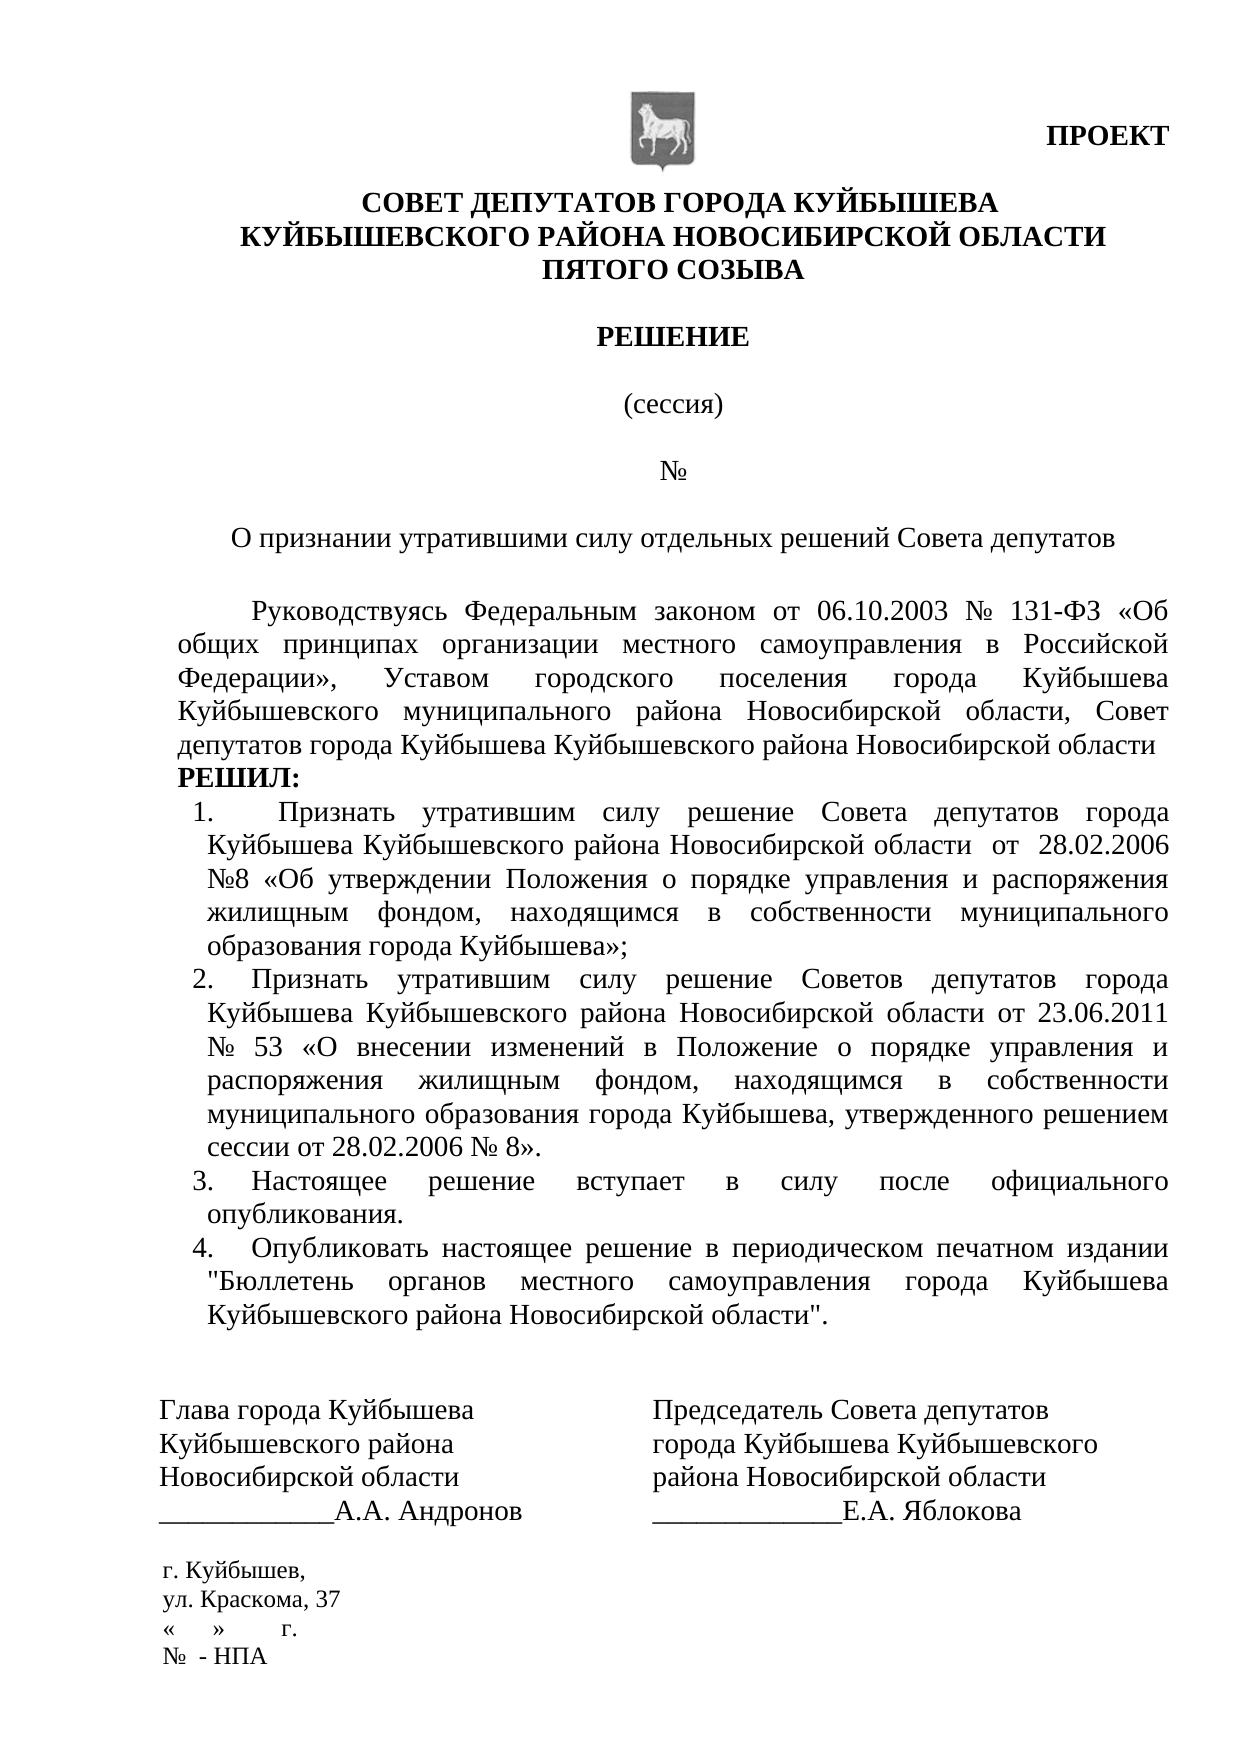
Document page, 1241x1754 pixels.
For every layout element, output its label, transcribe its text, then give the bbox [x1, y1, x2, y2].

text ПЯТОГО СОЗЫВА [177, 252, 1169, 286]
text РЕШЕНИЕ [177, 319, 1169, 353]
table_header Председатель Совета депутатов города Куйбышева Куйбышевского района Новосибирской области _____________Е.А. Яблокова [641, 1359, 1118, 1704]
list Признать утратившим силу решение Совета депутатов города Куйбышева Куйбышевского района Новосибирской области от 28.02.2006 №8 «Об утверждении Положения о порядке управления и распоряжения жилищным фондом, находящимся в собственности муниципального образования города Куйбышева»; [192, 794, 1169, 962]
list Опубликовать настоящее решение в периодическом печатном издании "Бюллетень органов местного самоуправления города Куйбышева Куйбышевского района Новосибирской области". [192, 1230, 1169, 1331]
text Руководствуясь Федеральным законом от 06.10.2003 № 131-ФЗ «Об общих принципах организации местного самоуправления в Российской Федерации», Уставом городского поселения города Куйбышева Куйбышевского муниципального района Новосибирской области, Совет депутатов города Куйбышева Куйбышевского района Новосибирской области [177, 593, 1169, 760]
text (сессия) [177, 386, 1169, 420]
text РЕШИЛ: [177, 760, 1169, 794]
text ПРОЕКТ [177, 118, 1169, 152]
table_header Глава города Куйбышева Куйбышевского района Новосибирской области ____________А.А. Андронов г. Куйбышев, ул. Краскома, 37 « » г. № - НПА [148, 1359, 641, 1704]
text № [177, 453, 1169, 487]
text СОВЕТ ДЕПУТАТОВ ГОРОДА КУЙБЫШЕВА КУЙБЫШЕВСКОГО РАЙОНА НОВОСИБИРСКОЙ ОБЛАСТИ [59, 185, 1169, 252]
text О признании утратившими силу отдельных решений Совета депутатов [177, 521, 1169, 554]
list Настоящее решение вступает в силу после официального опубликования. [192, 1163, 1169, 1230]
list Признать утратившим силу решение Советов депутатов города Куйбышева Куйбышевского района Новосибирской области от 23.06.2011 № 53 «О внесении изменений в Положение о порядке управления и распоряжения жилищным фондом, находящимся в собственности муниципального образования города Куйбышева, утвержденного решением сессии от 28.02.2006 № 8». [192, 962, 1169, 1163]
